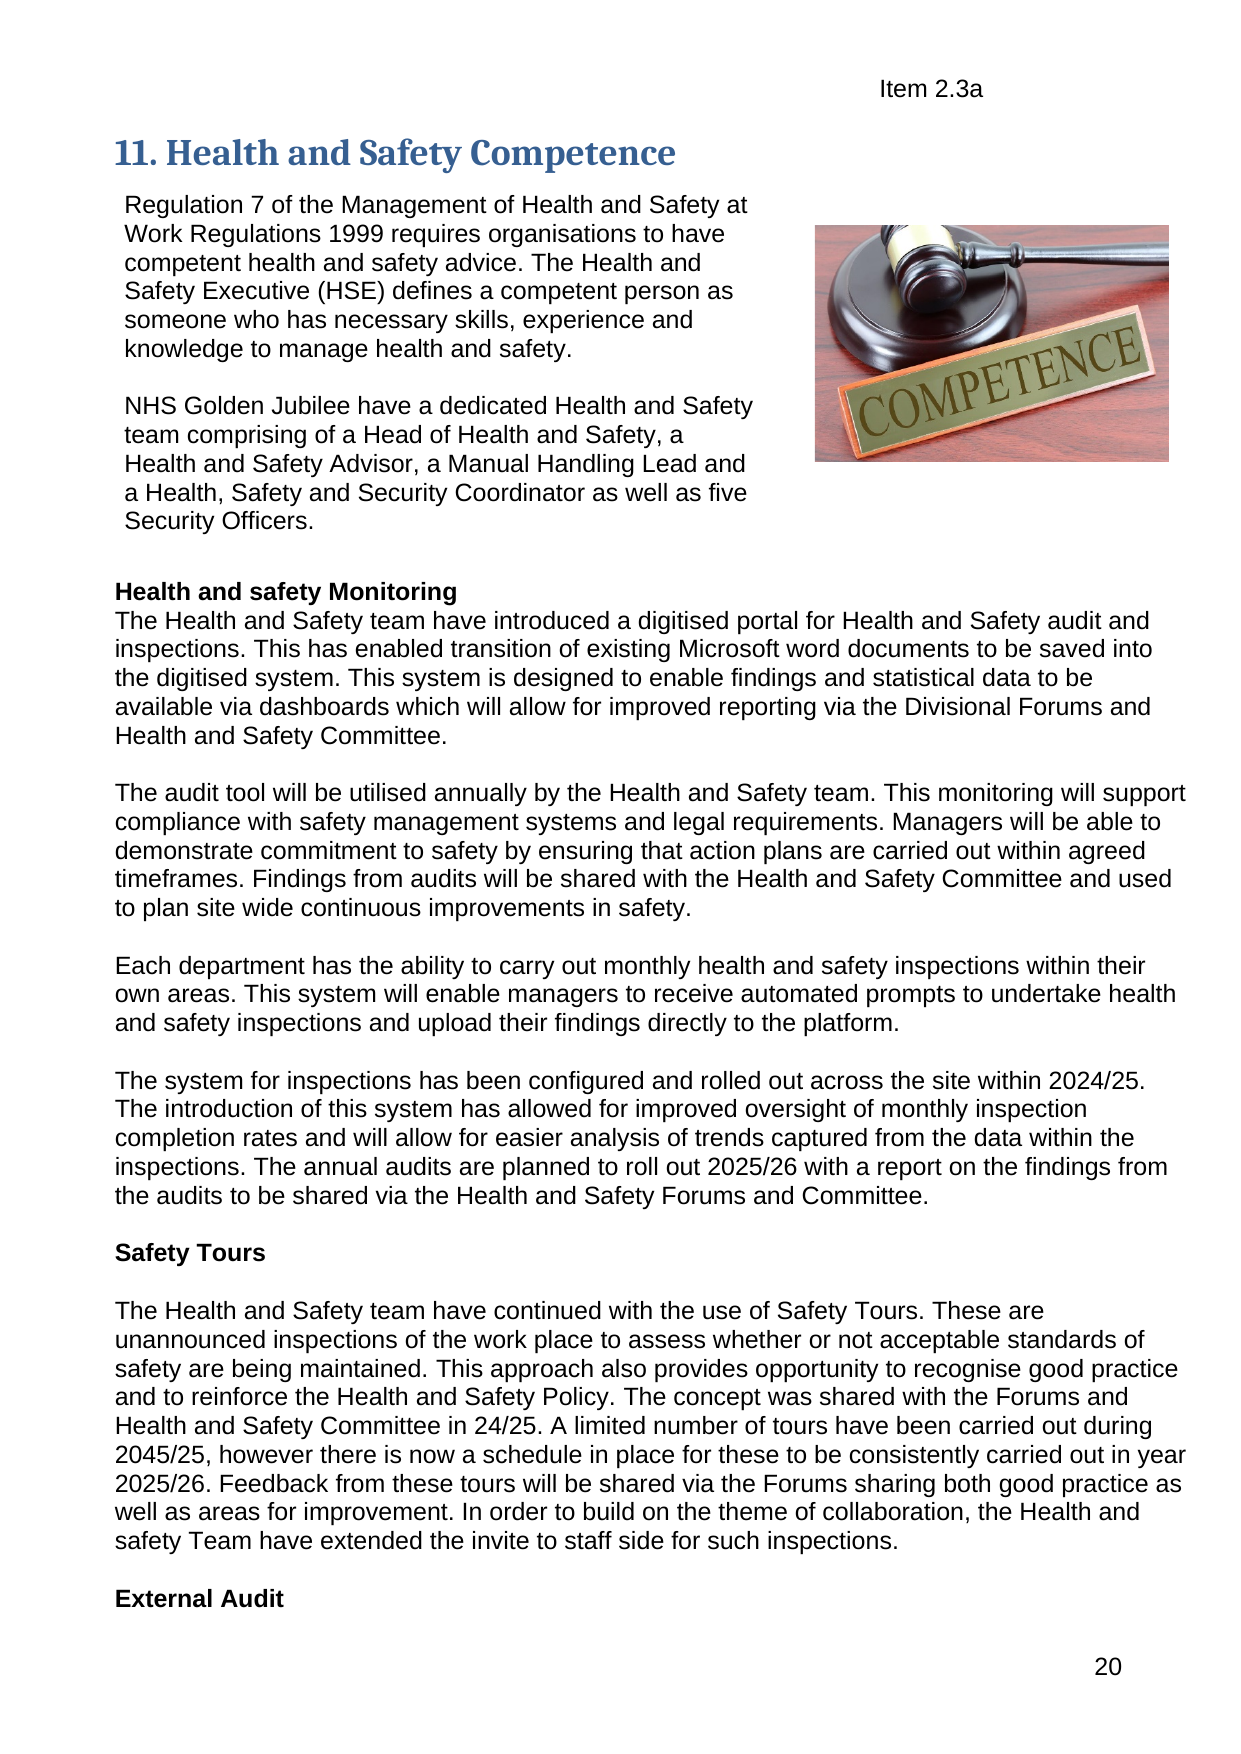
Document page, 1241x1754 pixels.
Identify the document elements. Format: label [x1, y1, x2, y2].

table_cell [103, 577, 1201, 1613]
picture [814, 225, 1169, 462]
table_cell [103, 131, 1201, 577]
